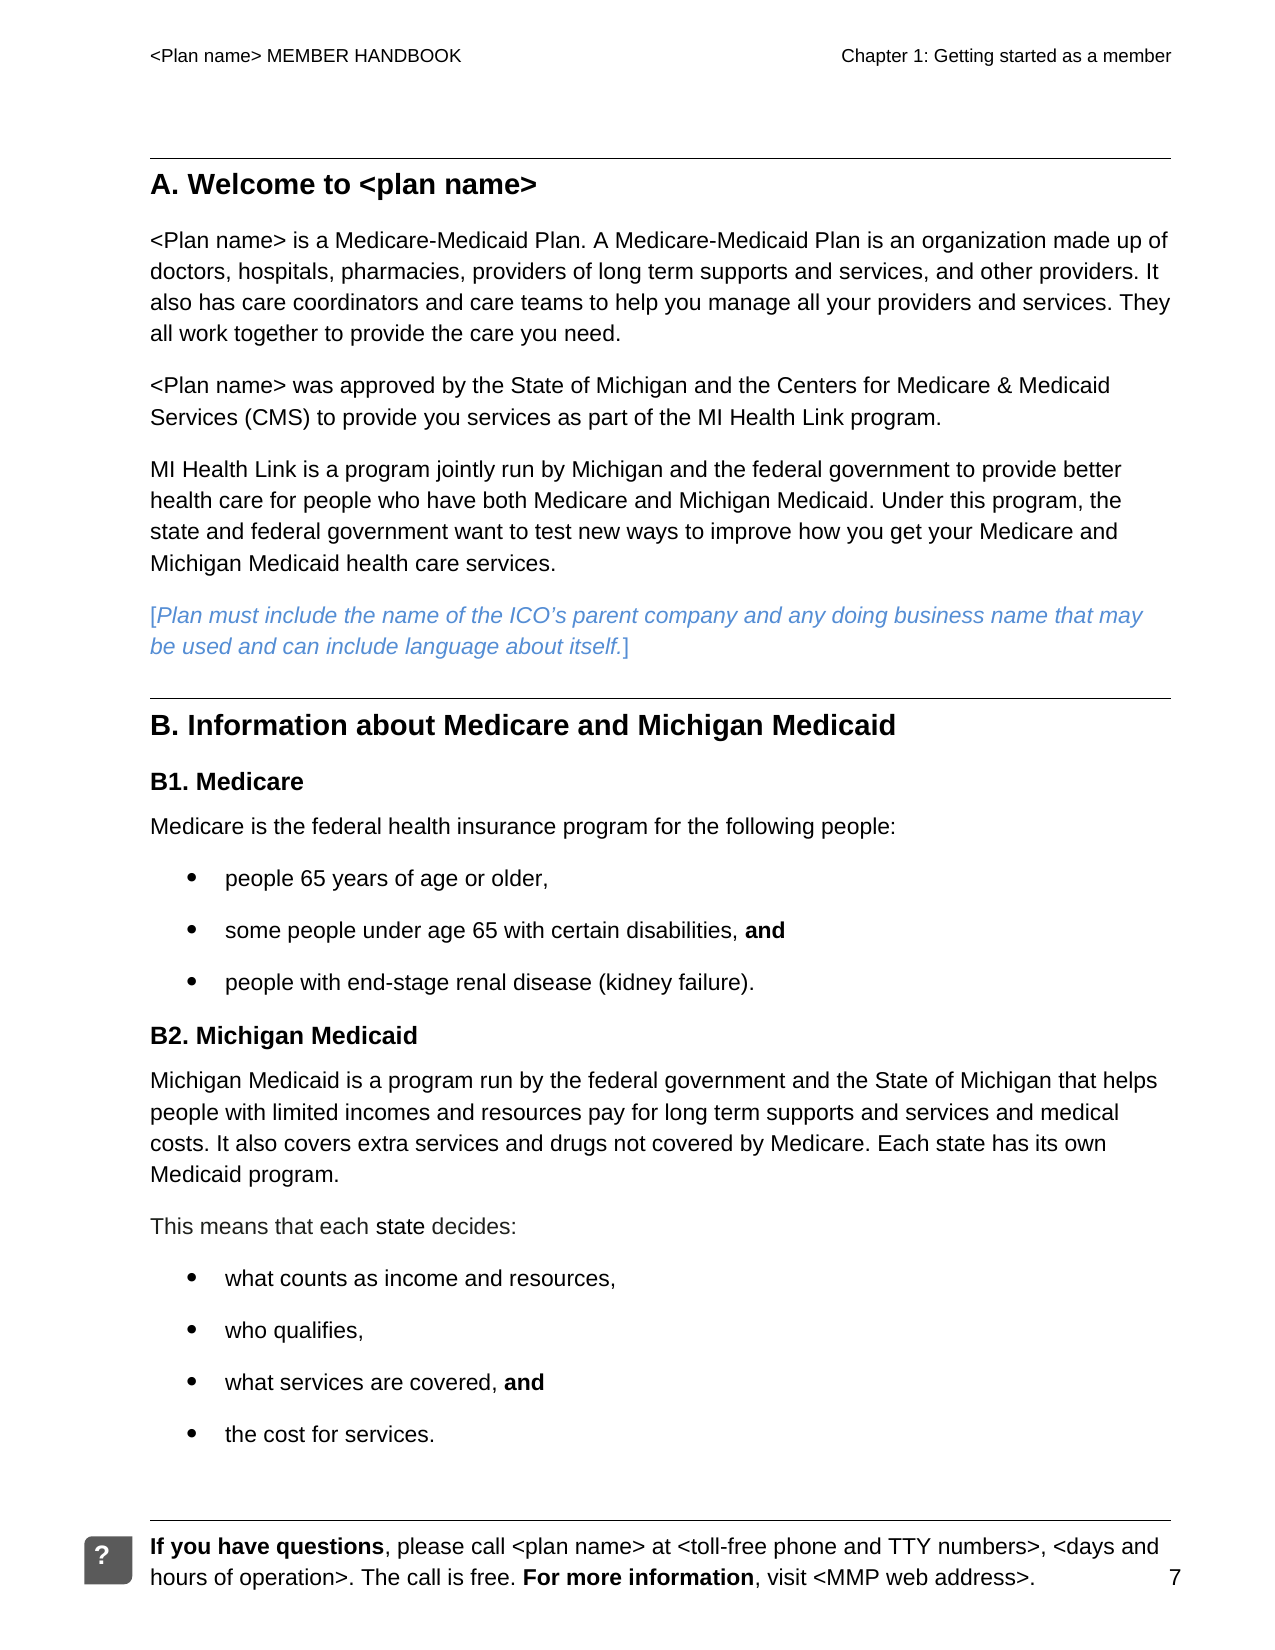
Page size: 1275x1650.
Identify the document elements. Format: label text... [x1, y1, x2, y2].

text <Plan name> was approved by the State of Michigan and the Centers for Medicare & Medicaid Services (CMS) to provide you services as part of the MI Health Link program. [150, 369, 1171, 431]
subtitle Welcome to <plan name> [150, 159, 1171, 202]
text who qualifies, [187, 1314, 1096, 1345]
text people with end-stage renal disease (kidney failure). [187, 966, 1096, 997]
text MI Health Link is a program jointly run by Michigan and the federal government to provide better health care for people who have both Medicare and Michigan Medicaid. Under this program, the state and federal government want to test new ways to improve how you get your Medicare and Michigan Medicaid health care services. [150, 452, 1171, 577]
text people 65 years of age or older, [187, 862, 1096, 893]
subtitle Information about Medicare and Michigan Medicaid [150, 699, 1171, 743]
text what counts as income and resources, [187, 1262, 1096, 1293]
subtitle B1. Medicare [150, 764, 1096, 797]
text Michigan Medicaid is a program run by the federal government and the State of Michigan that helps people with limited incomes and resources pay for long term supports and services and medical costs. It also covers extra services and drugs not covered by Medicare. Each state has its own Medicaid program. [150, 1064, 1171, 1189]
text <Plan name> is a Medicare-Medicaid Plan. A Medicare-Medicaid Plan is an organization made up of doctors, hospitals, pharmacies, providers of long term supports and services, and other providers. It also has care coordinators and care teams to help you manage all your providers and services. They all work together to provide the care you need. [150, 223, 1171, 348]
text some people under age 65 with certain disabilities, and [187, 914, 1096, 945]
text what services are covered, and [187, 1366, 1096, 1397]
text the cost for services. [187, 1418, 1096, 1449]
text Medicare is the federal health insurance program for the following people: [150, 809, 1171, 841]
text [Plan must include the name of the ICO’s parent company and any doing business name that may be used and can include language about itself.] [150, 598, 1171, 661]
subtitle B2. Michigan Medicaid [150, 1018, 1096, 1051]
text This means that each state decides: [150, 1209, 1171, 1241]
